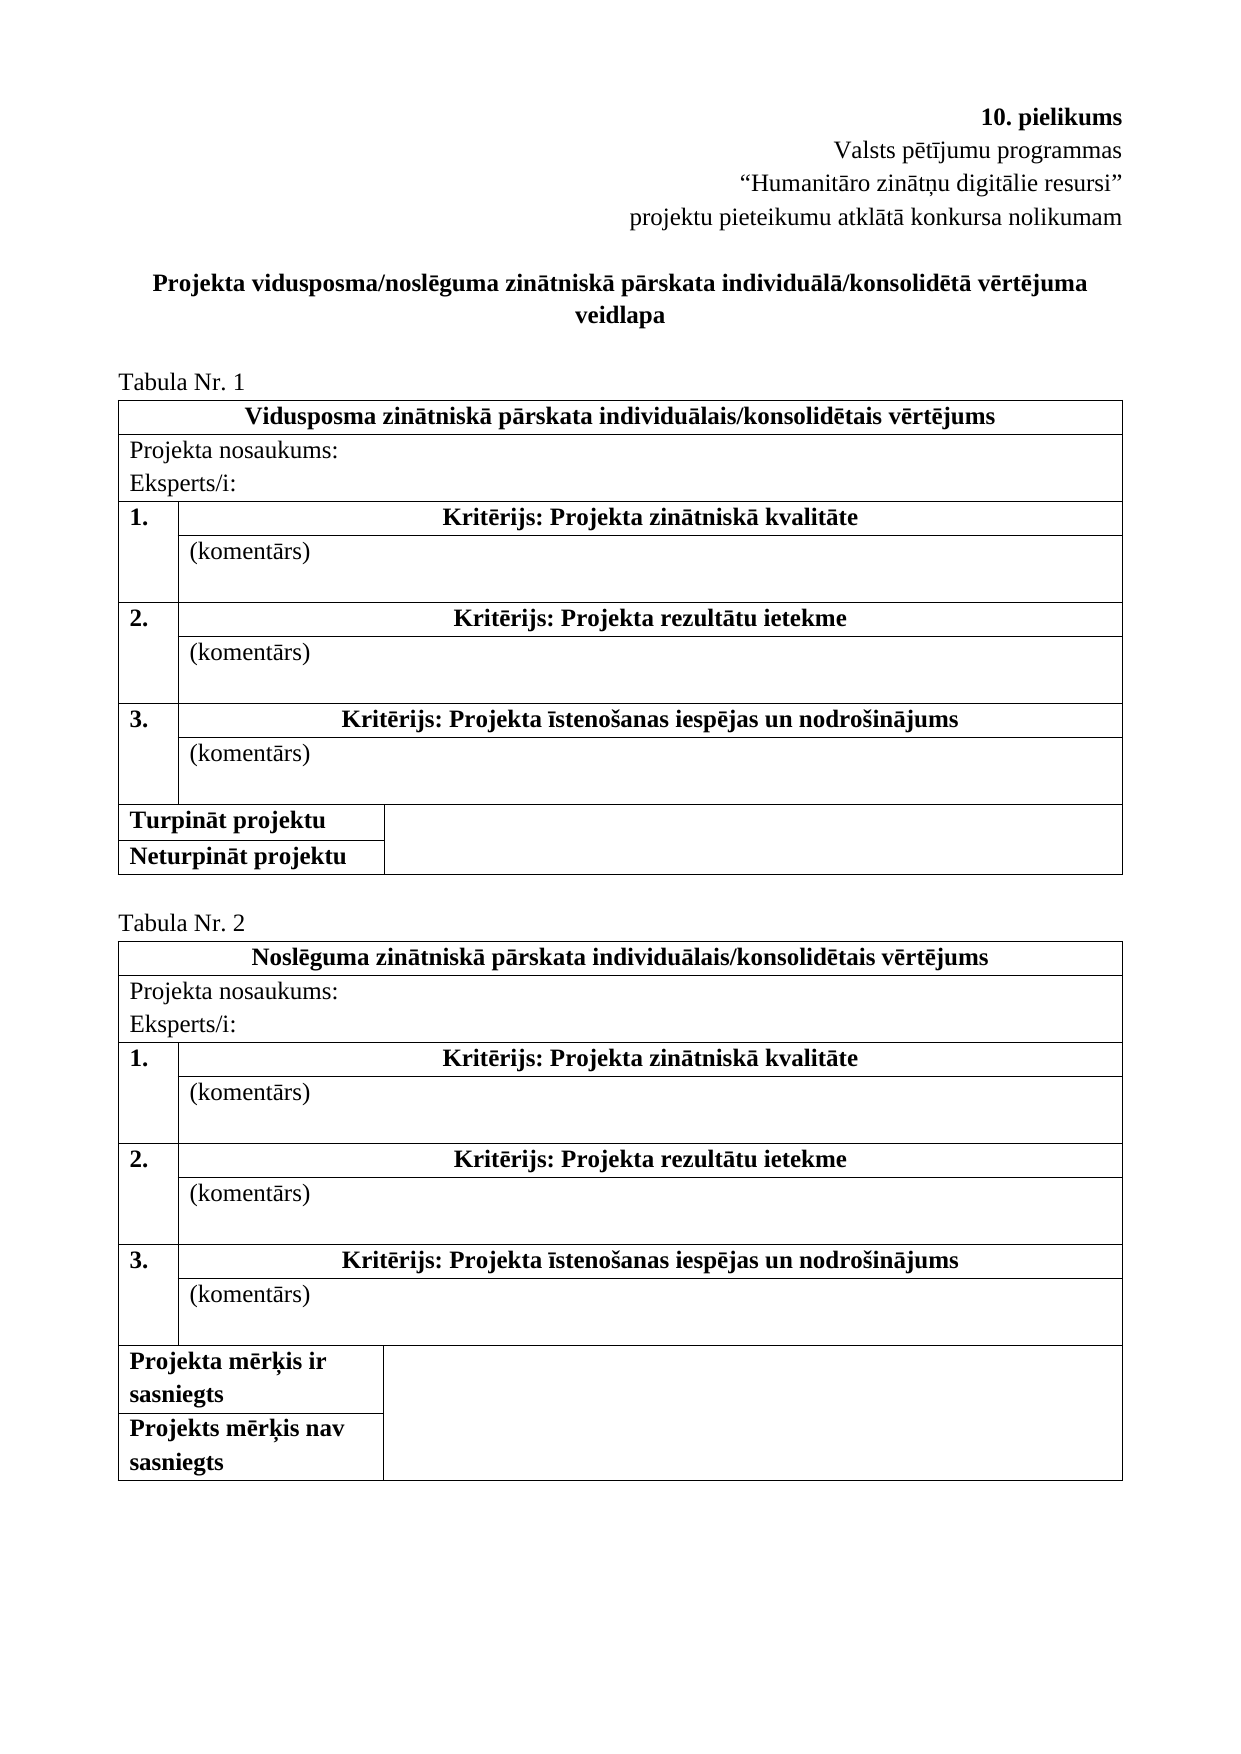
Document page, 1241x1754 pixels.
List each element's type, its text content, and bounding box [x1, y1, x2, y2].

table_cell [384, 1346, 1122, 1479]
table_cell (komentārs) [179, 1077, 1122, 1143]
table_cell Kritērijs: Projekta īstenošanas iespējas un nodrošinājums [179, 1245, 1122, 1278]
table_cell Projekta nosaukums: Eksperts/i: [119, 976, 1122, 1042]
text “” [118, 168, 1122, 197]
table_cell Projekts mērķis nav sasniegts [119, 1414, 383, 1479]
table_cell Kritērijs: Projekta rezultātu ietekme [179, 1144, 1122, 1177]
table_cell (komentārs) [179, 1178, 1122, 1244]
text Projekta noslēguma zinātniskā pārskata individuālā/konsolidētā vērtējuma veidlapa [118, 268, 1122, 329]
table_cell 3. [119, 1245, 178, 1345]
text Valsts pētījumu programmas [118, 136, 1122, 164]
table_cell Projekta mērķis ir sasniegts [119, 1346, 383, 1412]
text 10. pielikums [118, 102, 1122, 131]
table_cell Kritērijs: Projekta zinātniskā kvalitāte [179, 1043, 1122, 1076]
table_cell 1. [119, 1043, 178, 1143]
text Tabula Nr. 2 [118, 908, 1122, 937]
table_cell 2. [119, 1144, 178, 1244]
table_header Noslēguma zinātniskā pārskata individuālais/konsolidētais vērtējums [119, 942, 1122, 975]
text projektu pieteikumu atklātā konkursa nolikumam [118, 202, 1122, 230]
table_cell (komentārs) [179, 1279, 1122, 1345]
